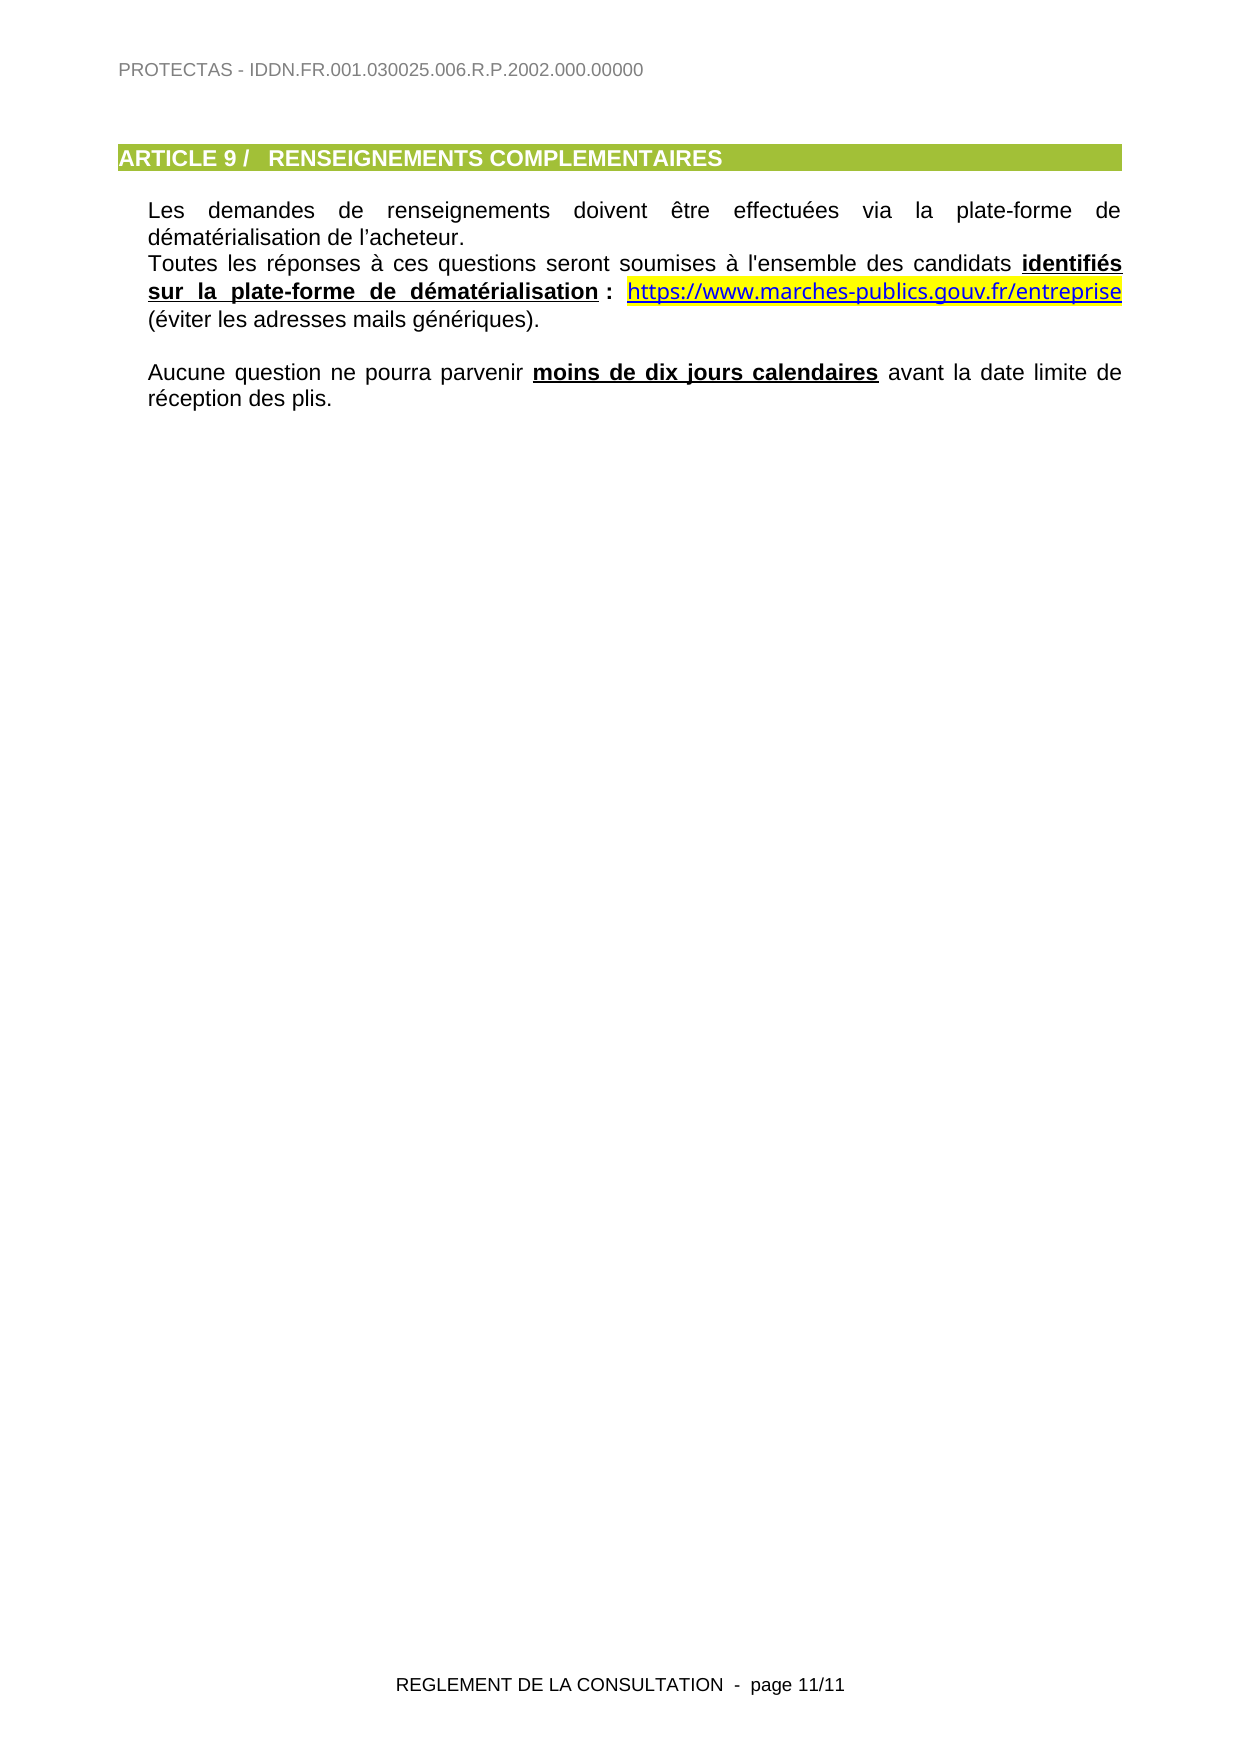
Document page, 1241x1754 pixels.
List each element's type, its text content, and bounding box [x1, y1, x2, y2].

text Toutes les réponses à ces questions seront soumises à l'ensemble des candidats identifiés sur la plate-forme de dématérialisation : https://www.marches-publics.gouv.fr/entreprise (éviter les adresses mails génériques). [148, 250, 1122, 332]
text Les demandes de renseignements doivent être effectuées via la plate-forme de dématérialisation de l’acheteur. [148, 197, 1122, 250]
text Aucune question ne pourra parvenir moins de dix jours calendaires avant la date limite de réception des plis. [148, 359, 1122, 411]
subtitle RENSEIGNEMENTS COMPLEMENTAIRES [118, 144, 1122, 171]
